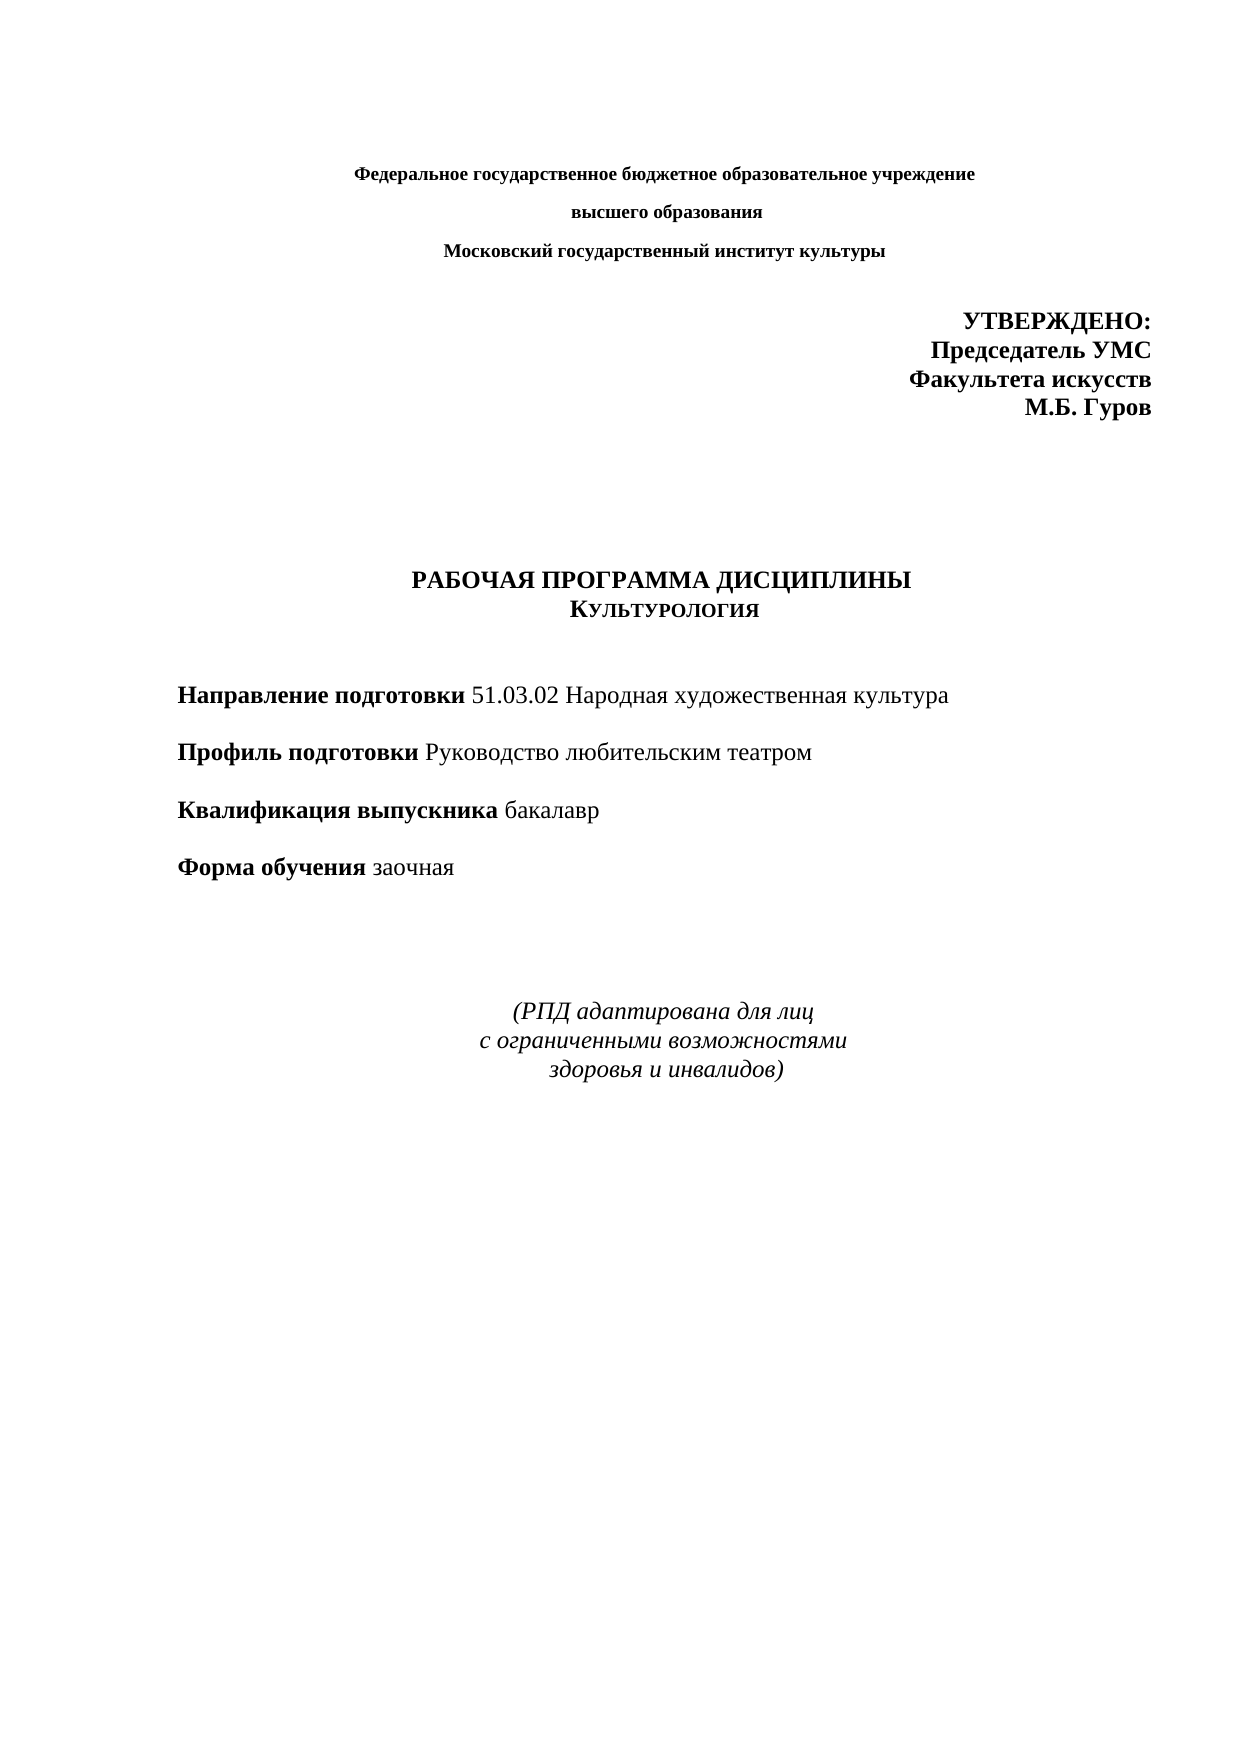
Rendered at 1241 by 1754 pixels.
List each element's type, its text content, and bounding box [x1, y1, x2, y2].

text РАБОЧАЯ ПРОГРАММА ДИСЦИПЛИНЫ Культурология [177, 565, 1152, 622]
text Московский государственный институт культуры [177, 239, 1152, 277]
text Факультета искусств [177, 364, 1152, 392]
text здоровья и инвалидов) [177, 1054, 1152, 1082]
text Квалификация выпускника бакалавр [177, 795, 1152, 824]
text высшего образования [177, 201, 1152, 239]
text (РПД адаптирована для лиц [177, 996, 1152, 1025]
text Направление подготовки 51.03.02 Народная художественная культура [177, 680, 1152, 709]
text с ограниченными возможностями [177, 1025, 1152, 1054]
text Председатель УМС [177, 335, 1152, 364]
text Федеральное государственное бюджетное образовательное учреждение [177, 162, 1152, 201]
text Профиль подготовки Руководство любительским театром [177, 737, 1152, 766]
text Форма обучения заочная [177, 852, 1152, 881]
text УТВЕРЖДЕНО: [177, 306, 1152, 335]
text М.Б. Гуров [177, 392, 1152, 421]
